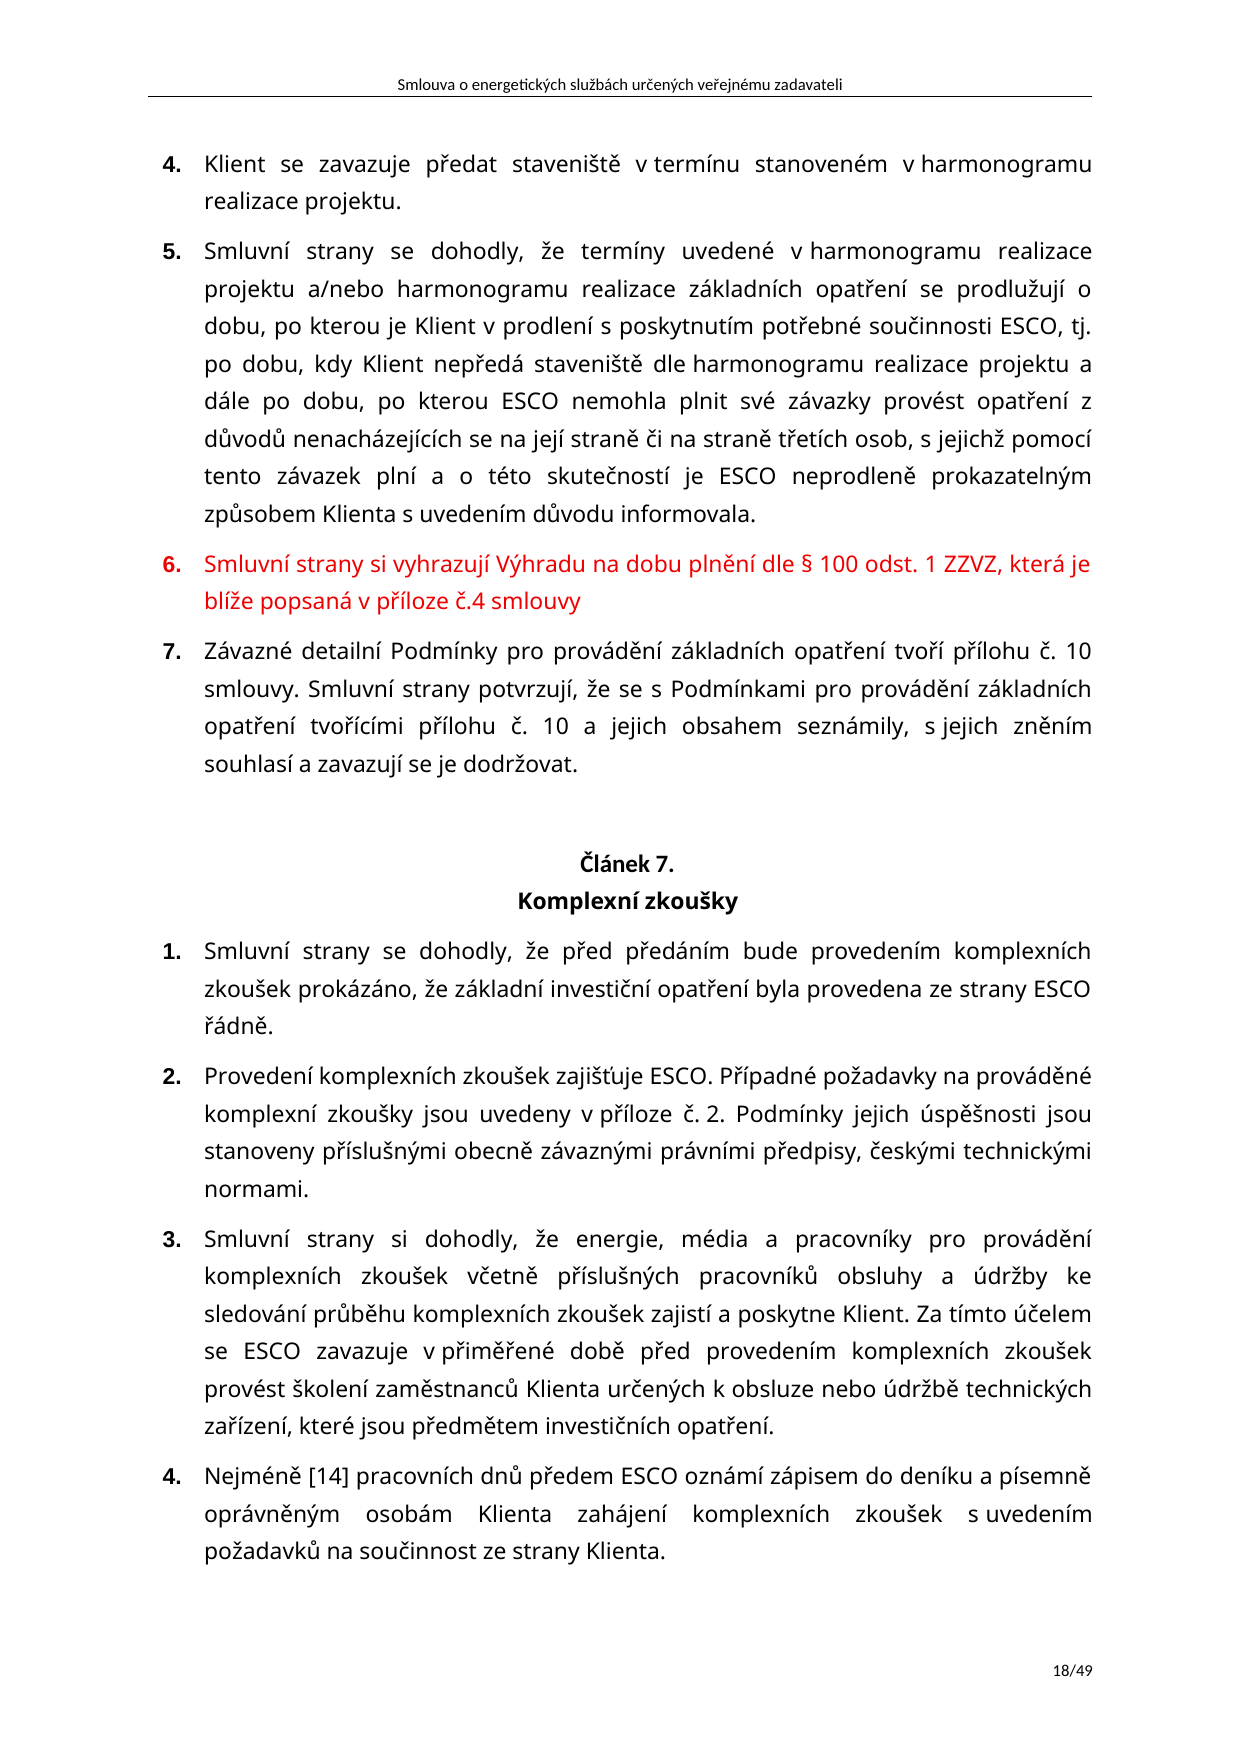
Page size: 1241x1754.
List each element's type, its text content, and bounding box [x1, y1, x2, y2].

subtitle Závazné detailní Podmínky pro provádění základních opatření tvoří přílohu č. 10 smlouvy. Smluvní strany potvrzují, že se s Podmínkami pro provádění základních opatření tvořícími přílohu č. 10 a jejich obsahem seznámily, s jejich zněním souhlasí a zavazují se je dodržovat. [162, 635, 1092, 779]
subtitle Komplexní zkoušky [162, 848, 1092, 916]
subtitle Smluvní strany si vyhrazují Výhradu na dobu plnění dle § 100 odst. 1 ZZVZ, která je blíže popsaná v příloze č.4 smlouvy [162, 548, 1092, 616]
subtitle Provedení komplexních zkoušek zajišťuje ESCO. Případné požadavky na prováděné komplexní zkoušky jsou uvedeny v příloze č. 2. Podmínky jejich úspěšnosti jsou stanoveny příslušnými obecně závaznými právními předpisy, českými technickými normami. [162, 1060, 1092, 1204]
subtitle Smluvní strany se dohodly, že před předáním bude provedením komplexních zkoušek prokázáno, že základní investiční opatření byla provedena ze strany ESCO řádně. [162, 935, 1092, 1041]
subtitle Smluvní strany si dohodly, že energie, média a pracovníky pro provádění komplexních zkoušek včetně příslušných pracovníků obsluhy a údržby ke sledování průběhu komplexních zkoušek zajistí a poskytne Klient. Za tímto účelem se ESCO zavazuje v přiměřené době před provedením komplexních zkoušek provést školení zaměstnanců Klienta určených k obsluze nebo údržbě technických zařízení, které jsou předmětem investičních opatření. [162, 1223, 1092, 1441]
subtitle Klient se zavazuje předat staveniště v termínu stanoveném v harmonogramu realizace projektu. [162, 148, 1092, 216]
subtitle Smluvní strany se dohodly, že termíny uvedené v harmonogramu realizace projektu a/nebo harmonogramu realizace základních opatření se prodlužují o dobu, po kterou je Klient v prodlení s poskytnutím potřebné součinnosti ESCO, tj. po dobu, kdy Klient nepředá staveniště dle harmonogramu realizace projektu a dále po dobu, po kterou ESCO nemohla plnit své závazky provést opatření z důvodů nenacházejících se na její straně či na straně třetích osob, s jejichž pomocí tento závazek plní a o této skutečností je ESCO neprodleně prokazatelným způsobem Klienta s uvedením důvodu informovala. [162, 235, 1092, 529]
subtitle Nejméně [14] pracovních dnů předem ESCO oznámí zápisem do deníku a písemně oprávněným osobám Klienta zahájení komplexních zkoušek s uvedením požadavků na součinnost ze strany Klienta. [162, 1460, 1092, 1566]
